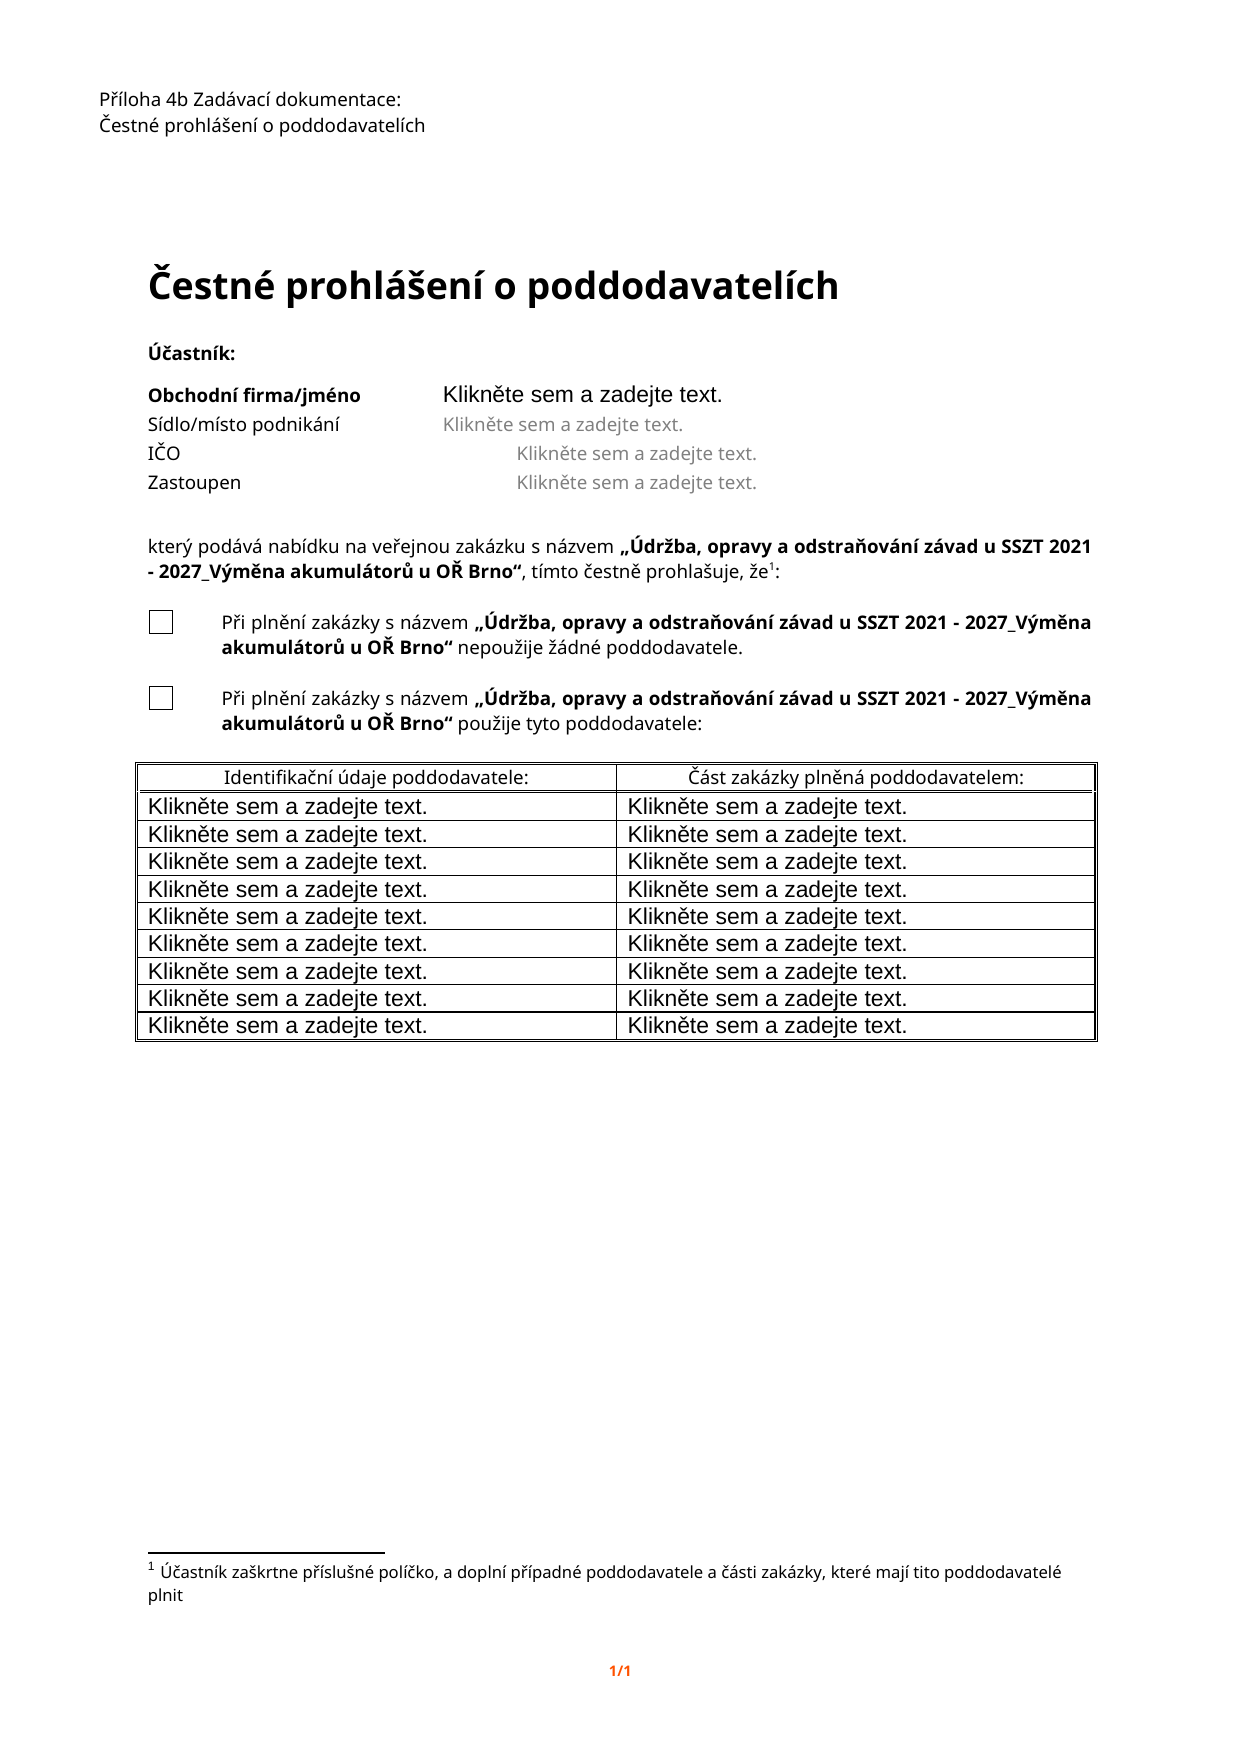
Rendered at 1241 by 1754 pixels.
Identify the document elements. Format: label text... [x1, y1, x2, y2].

text který podává nabídku na veřejnou zakázku s názvem „Údržba, opravy a odstraňování závad u SSZT 2021 - 2027_Výměna akumulátorů u OŘ Brno“, tímto čestně prohlašuje, že: [148, 533, 1093, 584]
text Účastník: [148, 336, 1093, 367]
text Při plnění zakázky s názvem „Údržba, opravy a odstraňování závad u SSZT 2021 - 2027_Výměna akumulátorů u OŘ Brno“ použije tyto poddodavatele: [148, 685, 1093, 736]
title Čestné prohlášení o poddodavatelích [148, 259, 1093, 311]
table_header Identifikační údaje poddodavatele: [138, 765, 616, 790]
text IČO [148, 437, 1093, 466]
text Zastoupen [148, 466, 1093, 495]
table_header Část zakázky plněná poddodavatelem: [617, 765, 1094, 790]
text Obchodní firma/jméno [148, 379, 1093, 408]
text Sídlo/místo podnikání [148, 408, 1093, 437]
text Při plnění zakázky s názvem „Údržba, opravy a odstraňování závad u SSZT 2021 - 2027_Výměna akumulátorů u OŘ Brno“ nepoužije žádné poddodavatele. [148, 609, 1093, 660]
